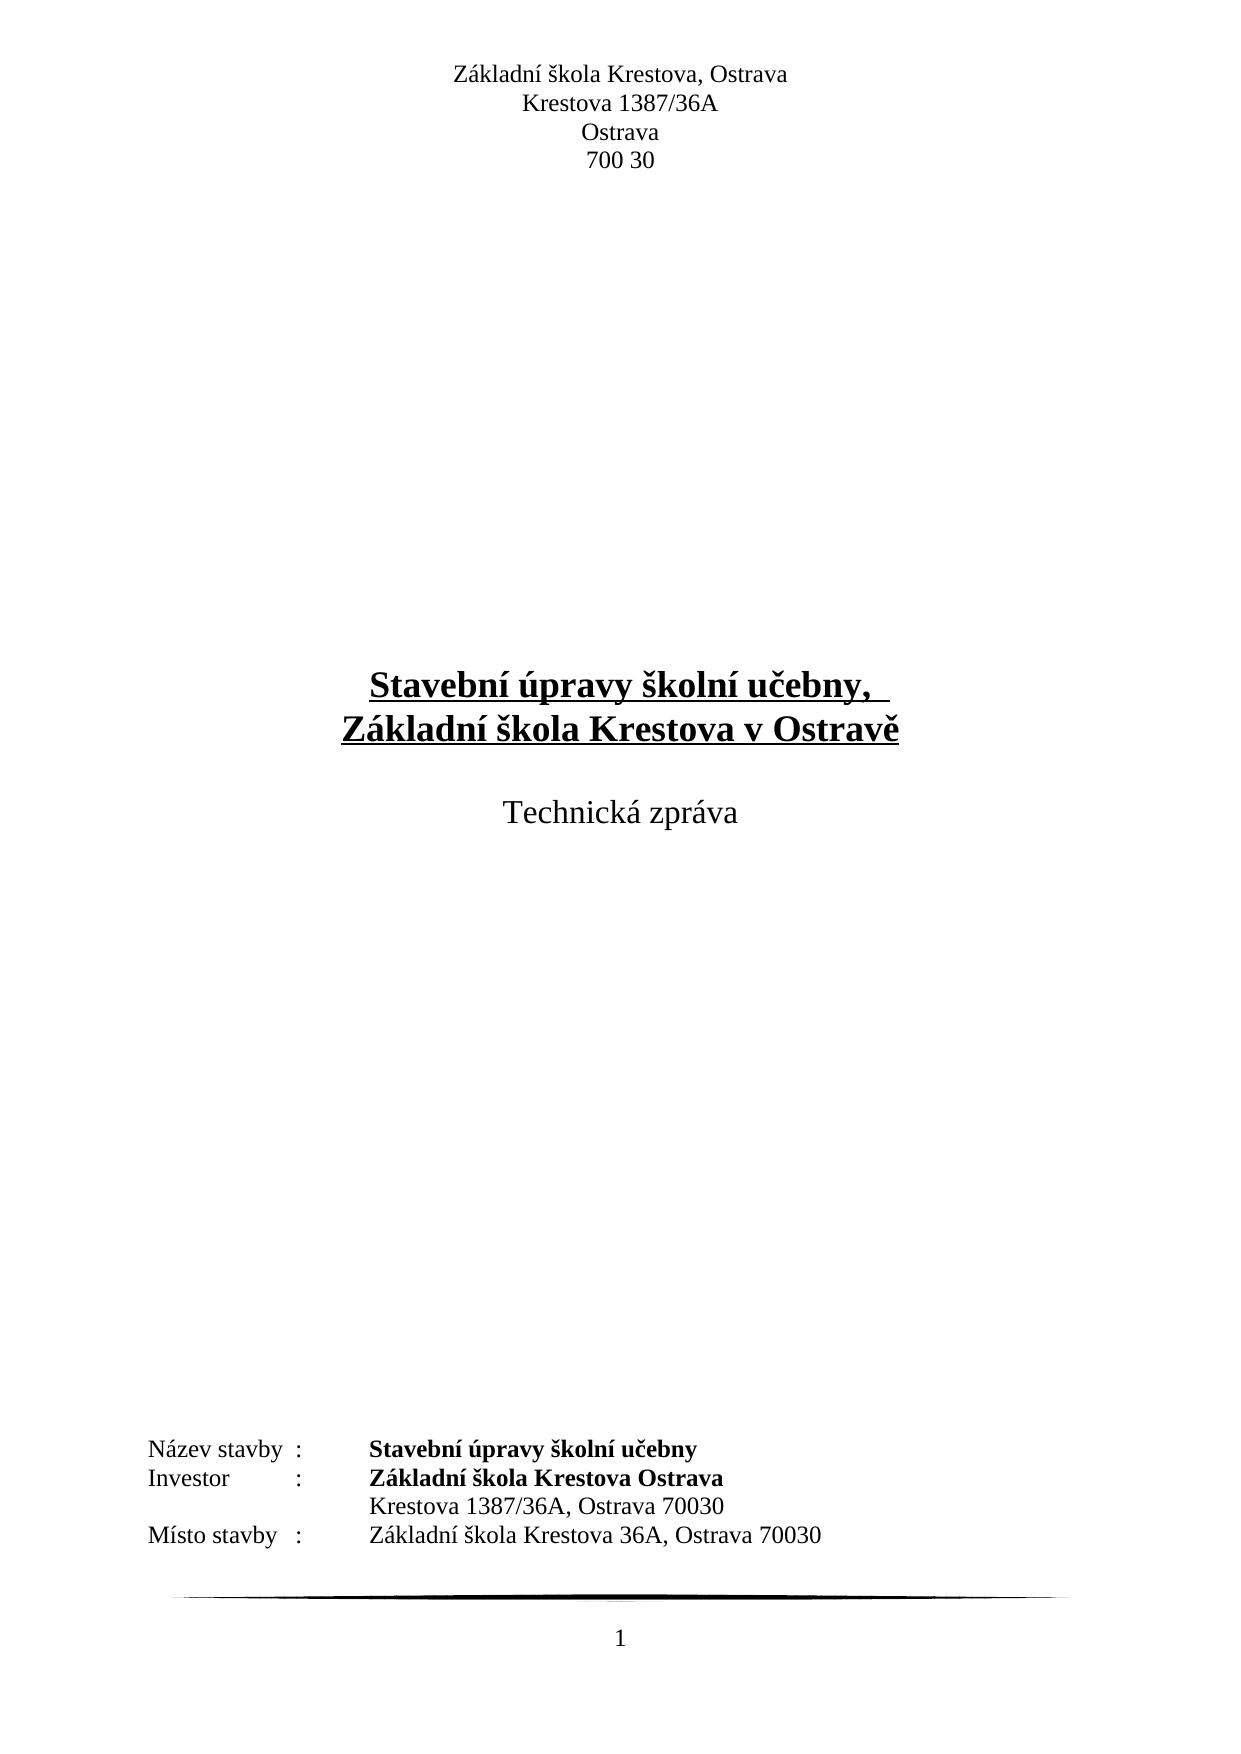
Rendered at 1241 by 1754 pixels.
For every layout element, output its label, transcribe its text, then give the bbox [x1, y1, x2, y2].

text Technická zpráva [148, 792, 1093, 831]
text Stavební úpravy školní učebny, [148, 663, 1093, 706]
text Název stavby : Stavební úpravy školní učebny [148, 1434, 1093, 1463]
text Místo stavby : Základní škola Krestova 36A, Ostrava 70030 [148, 1520, 1093, 1549]
text Krestova 1387/36A, Ostrava 70030 [295, 1491, 1093, 1520]
text Základní škola Krestova v Ostravě [148, 706, 1093, 749]
picture [171, 1593, 1069, 1602]
text Investor : Základní škola Krestova Ostrava [148, 1463, 1093, 1491]
